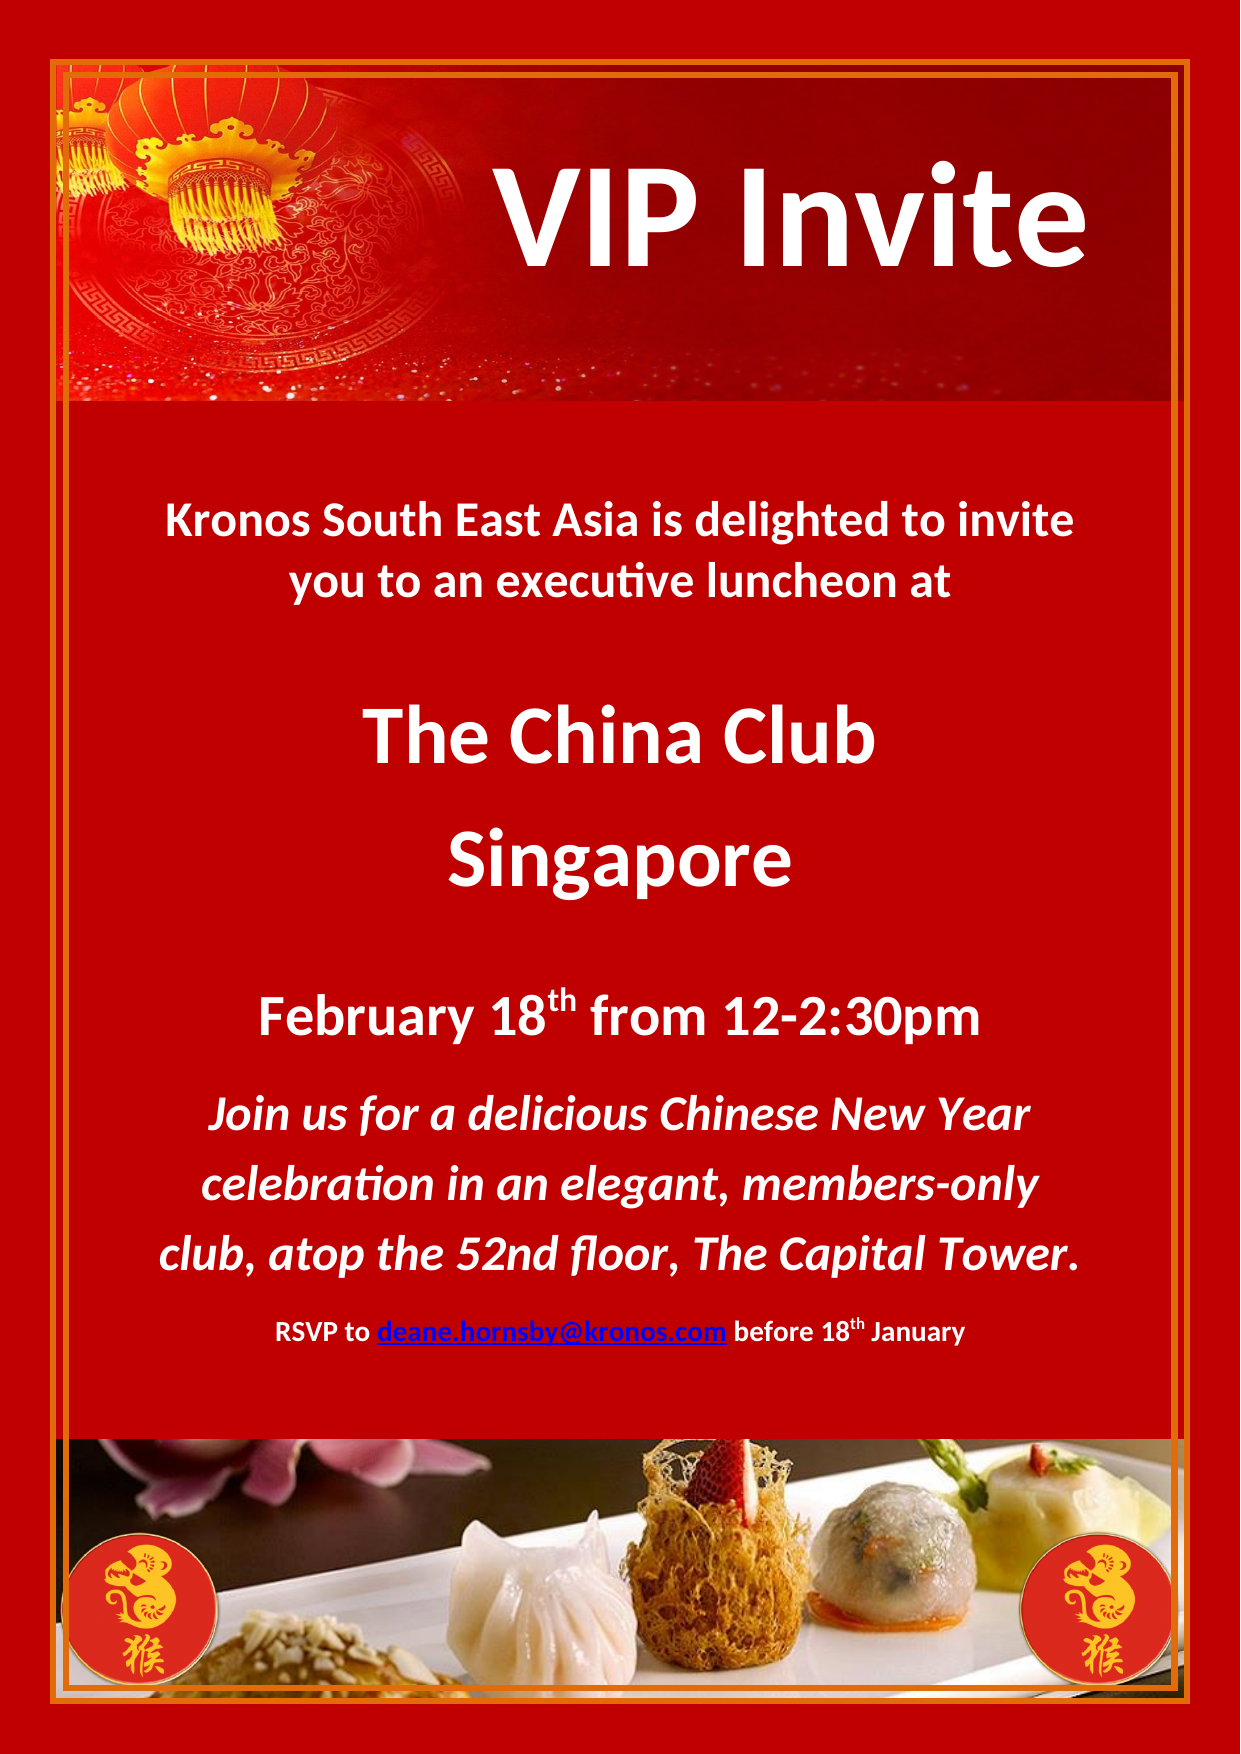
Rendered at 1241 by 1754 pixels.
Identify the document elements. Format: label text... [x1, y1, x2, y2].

text Kronos South East Asia is delighted to invite you to an executive luncheon at [150, 488, 1090, 610]
picture [56, 1439, 1184, 1698]
text February 18th from 12-2:30pm [150, 979, 1090, 1050]
text Join us for a delicious Chinese New Year celebration in an elegant, members-only club, atop the 52nd floor, The Capital Tower. [150, 1082, 1090, 1283]
picture [56, 65, 1184, 401]
text Singapore [150, 805, 1090, 907]
text VIP Invite [150, 121, 1090, 304]
picture [69, 78, 1171, 401]
text RSVP to deane.hornsby@kronos.com before 18th January [150, 1313, 1090, 1348]
text The China Club [150, 682, 1090, 784]
picture [69, 1439, 1171, 1685]
